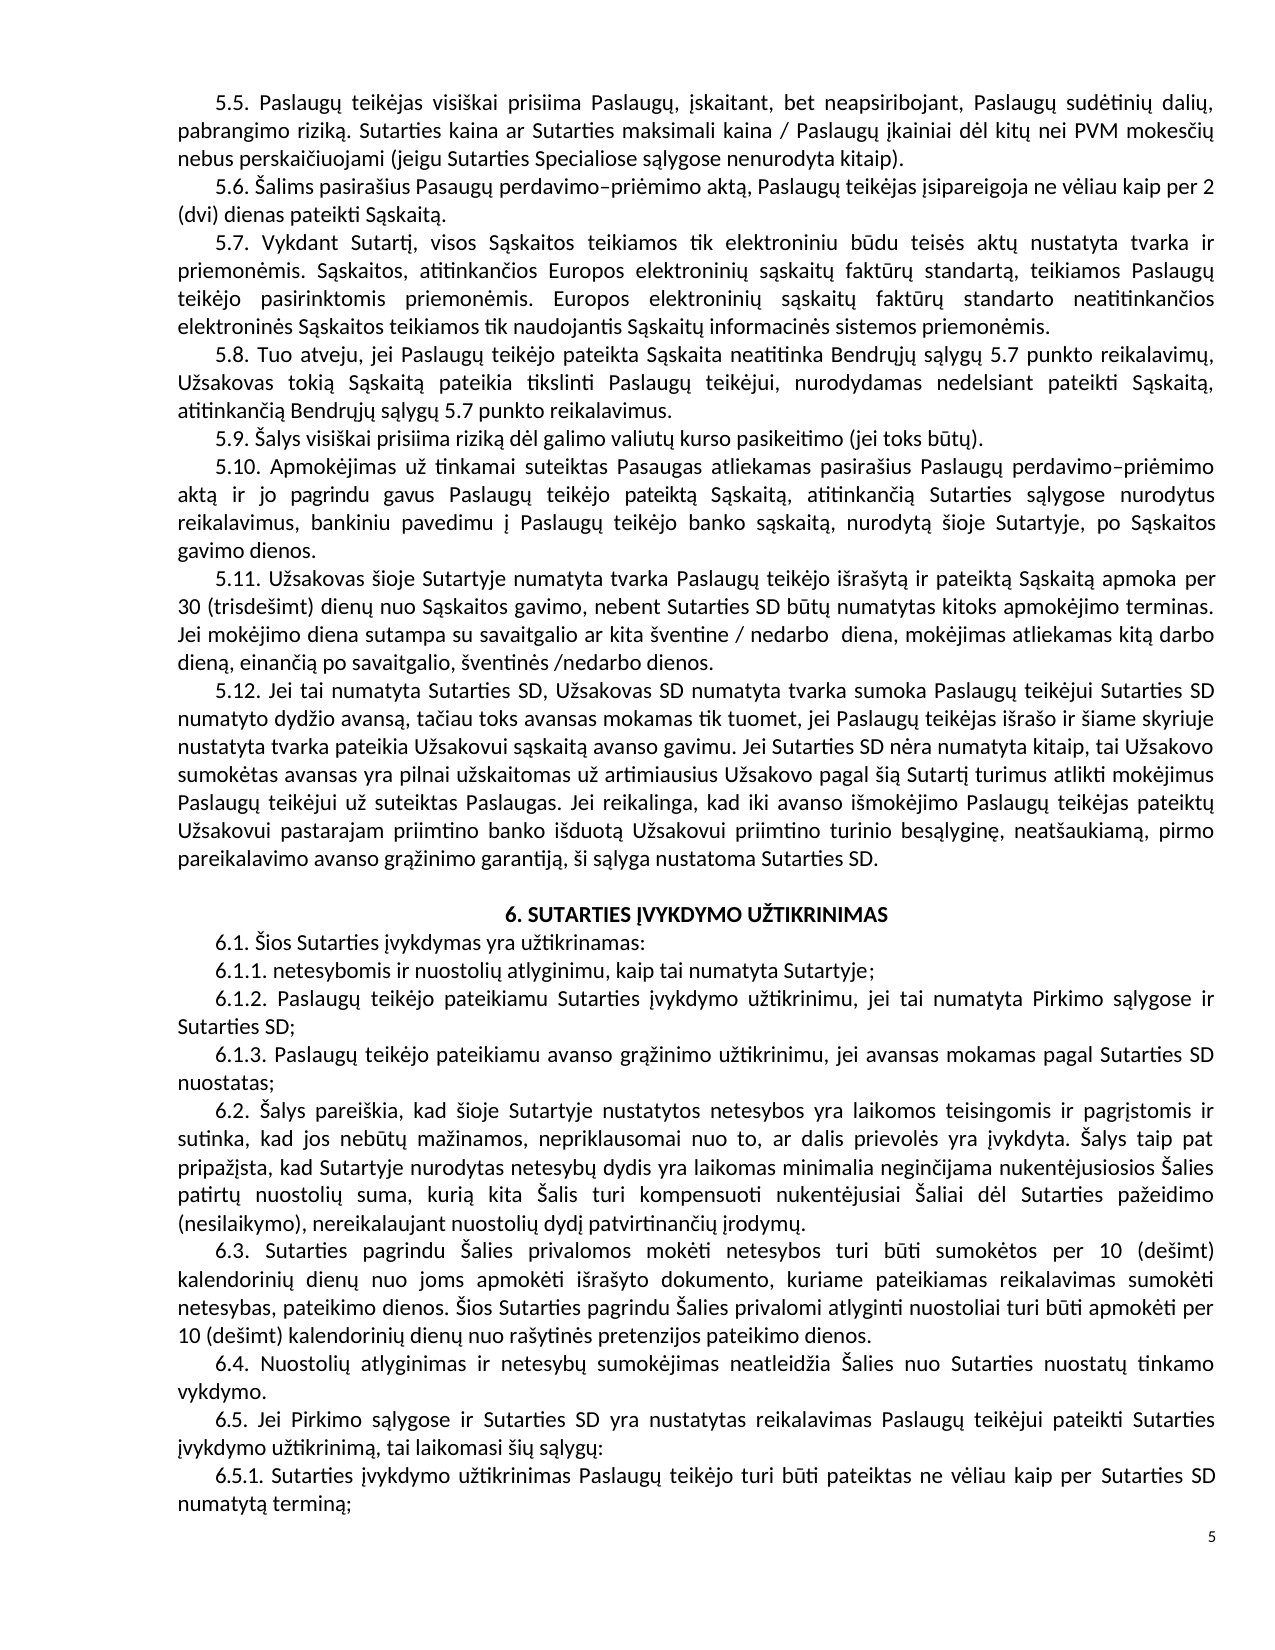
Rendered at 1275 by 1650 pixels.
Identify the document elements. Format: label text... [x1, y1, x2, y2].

text 5.11. Užsakovas šioje Sutartyje numatyta tvarka Paslaugų teikėjo išrašytą ir pateiktą Sąskaitą apmoka per 30 (trisdešimt) dienų nuo Sąskaitos gavimo, nebent Sutarties SD būtų numatytas kitoks apmokėjimo terminas. Jei mokėjimo diena sutampa su savaitgalio ar kita šventine / nedarbo diena, mokėjimas atliekamas kitą darbo dieną, einančią po savaitgalio, šventinės /nedarbo dienos. [177, 564, 1216, 676]
text 5.8. Tuo atveju, jei Paslaugų teikėjo pateikta Sąskaita neatitinka Bendrųjų sąlygų 5.7 punkto reikalavimų, Užsakovas tokią Sąskaitą pateikia tikslinti Paslaugų teikėjui, nurodydamas nedelsiant pateikti Sąskaitą, atitinkančią Bendrųjų sąlygų 5.7 punkto reikalavimus. [177, 340, 1216, 424]
text 5.6. Šalims pasirašius Pasaugų perdavimo–priėmimo aktą, Paslaugų teikėjas įsipareigoja ne vėliau kaip per 2 (dvi) dienas pateikti Sąskaitą. [177, 172, 1216, 228]
text 5.12. Jei tai numatyta Sutarties SD, Užsakovas SD numatyta tvarka sumoka Paslaugų teikėjui Sutarties SD numatyto dydžio avansą, tačiau toks avansas mokamas tik tuomet, jei Paslaugų teikėjas išrašo ir šiame skyriuje nustatyta tvarka pateikia Užsakovui sąskaitą avanso gavimu. Jei Sutarties SD nėra numatyta kitaip, tai Užsakovo sumokėtas avansas yra pilnai užskaitomas už artimiausius Užsakovo pagal šią Sutartį turimus atlikti mokėjimus Paslaugų teikėjui už suteiktas Paslaugas. Jei reikalinga, kad iki avanso išmokėjimo Paslaugų teikėjas pateiktų Užsakovui pastarajam priimtino banko išduotą Užsakovui priimtino turinio besąlyginę, neatšaukiamą, pirmo pareikalavimo avanso grąžinimo garantiją, ši sąlyga nustatoma Sutarties SD. [177, 676, 1216, 872]
text 6.2. Šalys pareiškia, kad šioje Sutartyje nustatytos netesybos yra laikomos teisingomis ir pagrįstomis ir sutinka, kad jos nebūtų mažinamos, nepriklausomai nuo to, ar dalis prievolės yra įvykdyta. Šalys taip pat pripažįsta, kad Sutartyje nurodytas netesybų dydis yra laikomas minimalia neginčijama nukentėjusiosios Šalies patirtų nuostolių suma, kurią kita Šalis turi kompensuoti nukentėjusiai Šaliai dėl Sutarties pažeidimo (nesilaikymo), nereikalaujant nuostolių dydį patvirtinančių įrodymų. [177, 1097, 1216, 1237]
text 5.7. Vykdant Sutartį, visos Sąskaitos teikiamos tik elektroniniu būdu teisės aktų nustatyta tvarka ir priemonėmis. Sąskaitos, atitinkančios Europos elektroninių sąskaitų faktūrų standartą, teikiamos Paslaugų teikėjo pasirinktomis priemonėmis. Europos elektroninių sąskaitų faktūrų standarto neatitinkančios elektroninės Sąskaitos teikiamos tik naudojantis Sąskaitų informacinės sistemos priemonėmis. [177, 228, 1216, 340]
text 6.4. Nuostolių atlyginimas ir netesybų sumokėjimas neatleidžia Šalies nuo Sutarties nuostatų tinkamo vykdymo. [177, 1349, 1216, 1405]
text 6. SUTARTIES ĮVYKDYMO UŽTIKRINIMAS [177, 900, 1216, 928]
text 6.1.2. Paslaugų teikėjo pateikiamu Sutarties įvykdymo užtikrinimu, jei tai numatyta Pirkimo sąlygose ir Sutarties SD; [177, 984, 1216, 1041]
text 5.5. Paslaugų teikėjas visiškai prisiima Paslaugų, įskaitant, bet neapsiribojant, Paslaugų sudėtinių dalių, pabrangimo riziką. Sutarties kaina ar Sutarties maksimali kaina / Paslaugų įkainiai dėl kitų nei PVM mokesčių nebus perskaičiuojami (jeigu Sutarties Specialiose sąlygose nenurodyta kitaip). [177, 88, 1216, 172]
text 6.1.3. Paslaugų teikėjo pateikiamu avanso grąžinimo užtikrinimu, jei avansas mokamas pagal Sutarties SD nuostatas; [177, 1041, 1216, 1097]
text 6.1. Šios Sutarties įvykdymas yra užtikrinamas: [177, 928, 1216, 956]
text 6.1.1. netesybomis ir nuostolių atlyginimu, kaip tai numatyta Sutartyje; [177, 956, 1216, 984]
text 6.3. Sutarties pagrindu Šalies privalomos mokėti netesybos turi būti sumokėtos per 10 (dešimt) kalendorinių dienų nuo joms apmokėti išrašyto dokumento, kuriame pateikiamas reikalavimas sumokėti netesybas, pateikimo dienos. Šios Sutarties pagrindu Šalies privalomi atlyginti nuostoliai turi būti apmokėti per 10 (dešimt) kalendorinių dienų nuo rašytinės pretenzijos pateikimo dienos. [177, 1237, 1216, 1349]
text 5.10. Apmokėjimas už tinkamai suteiktas Pasaugas atliekamas pasirašius Paslaugų perdavimo–priėmimo aktą ir jo pagrindu gavus Paslaugų teikėjo pateiktą Sąskaitą, atitinkančią Sutarties sąlygose nurodytus reikalavimus, bankiniu pavedimu į Paslaugų teikėjo banko sąskaitą, nurodytą šioje Sutartyje, po Sąskaitos gavimo dienos. [177, 452, 1216, 564]
text 5.9. Šalys visiškai prisiima riziką dėl galimo valiutų kurso pasikeitimo (jei toks būtų). [177, 424, 1216, 452]
text 6.5. Jei Pirkimo sąlygose ir Sutarties SD yra nustatytas reikalavimas Paslaugų teikėjui pateikti Sutarties įvykdymo užtikrinimą, tai laikomasi šių sąlygų: [177, 1405, 1216, 1461]
text 6.5.1. Sutarties įvykdymo užtikrinimas Paslaugų teikėjo turi būti pateiktas ne vėliau kaip per Sutarties SD numatytą terminą; [177, 1461, 1216, 1517]
